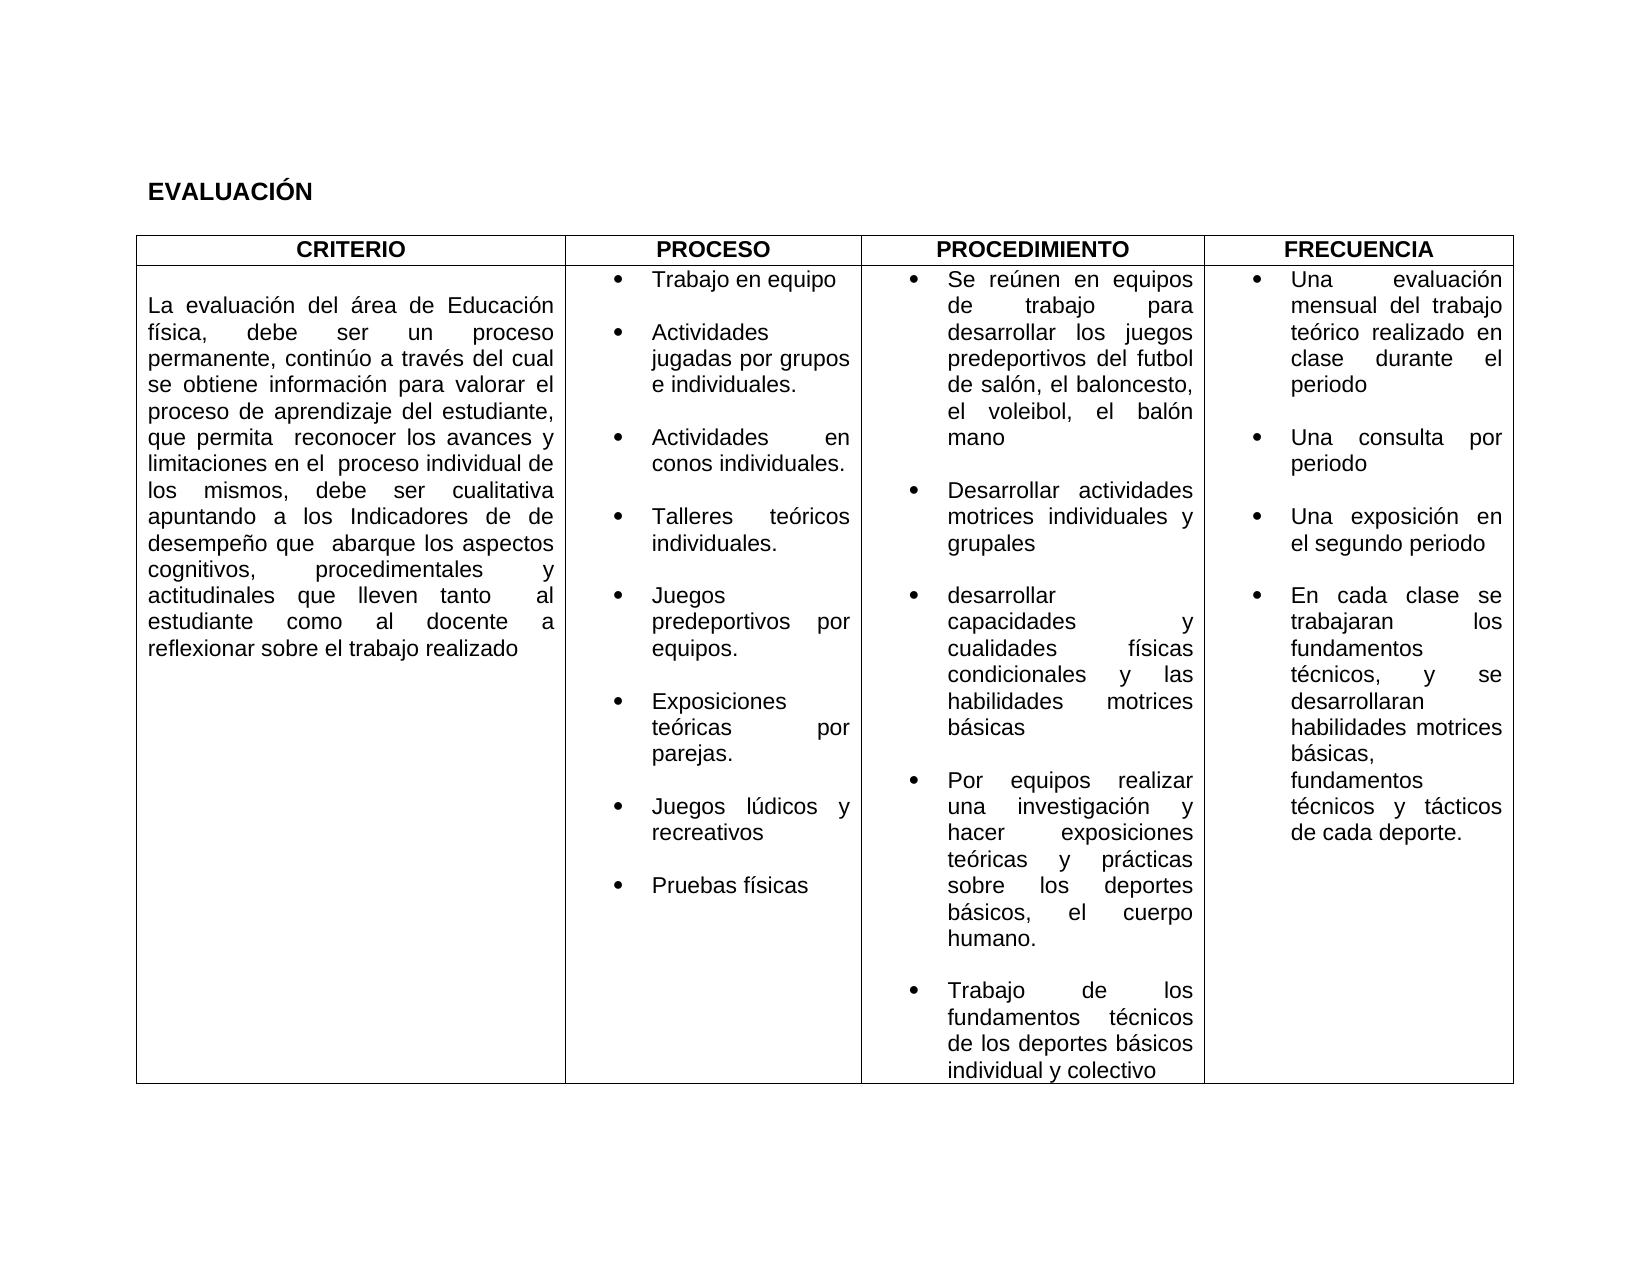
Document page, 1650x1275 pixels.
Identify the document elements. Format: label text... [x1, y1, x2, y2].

table_header FRECUENCIA [1205, 236, 1513, 265]
table_cell Trabajo en equipo Actividades jugadas por grupos e individuales. Actividades en conos individuales. Talleres teóricos individuales. Juegos predeportivos por equipos. Exposiciones teóricas por parejas. Juegos lúdicos y recreativos Pruebas físicas [566, 266, 861, 1083]
text EVALUACIÓN [148, 177, 1502, 206]
table_header PROCESO [566, 236, 861, 265]
table_cell La evaluación del área de Educación física, debe ser un proceso permanente, continúo a través del cual se obtiene información para valorar el proceso de aprendizaje del estudiante, que permita reconocer los avances y limitaciones en el proceso individual de los mismos, debe ser cualitativa apuntando a los Indicadores de de desempeño que abarque los aspectos cognitivos, procedimentales y actitudinales que lleven tanto al estudiante como al docente a reflexionar sobre el trabajo realizado [137, 266, 565, 1083]
table_cell Se reúnen en equipos de trabajo para desarrollar los juegos predeportivos del futbol de salón, el baloncesto, el voleibol, el balón mano Desarrollar actividades motrices individuales y grupales desarrollar capacidades y cualidades físicas condicionales y las habilidades motrices básicas Por equipos realizar una investigación y hacer exposiciones teóricas y prácticas sobre los deportes básicos, el cuerpo humano. Trabajo de los fundamentos técnicos de los deportes básicos individual y colectivo [862, 266, 1204, 1083]
table_header CRITERIO [137, 236, 565, 265]
table_cell Una evaluación mensual del trabajo teórico realizado en clase durante el periodo Una consulta por periodo Una exposición en el segundo periodo En cada clase se trabajaran los fundamentos técnicos, y se desarrollaran habilidades motrices básicas, fundamentos técnicos y tácticos de cada deporte. [1205, 266, 1513, 1083]
table_header PROCEDIMIENTO [862, 236, 1204, 265]
